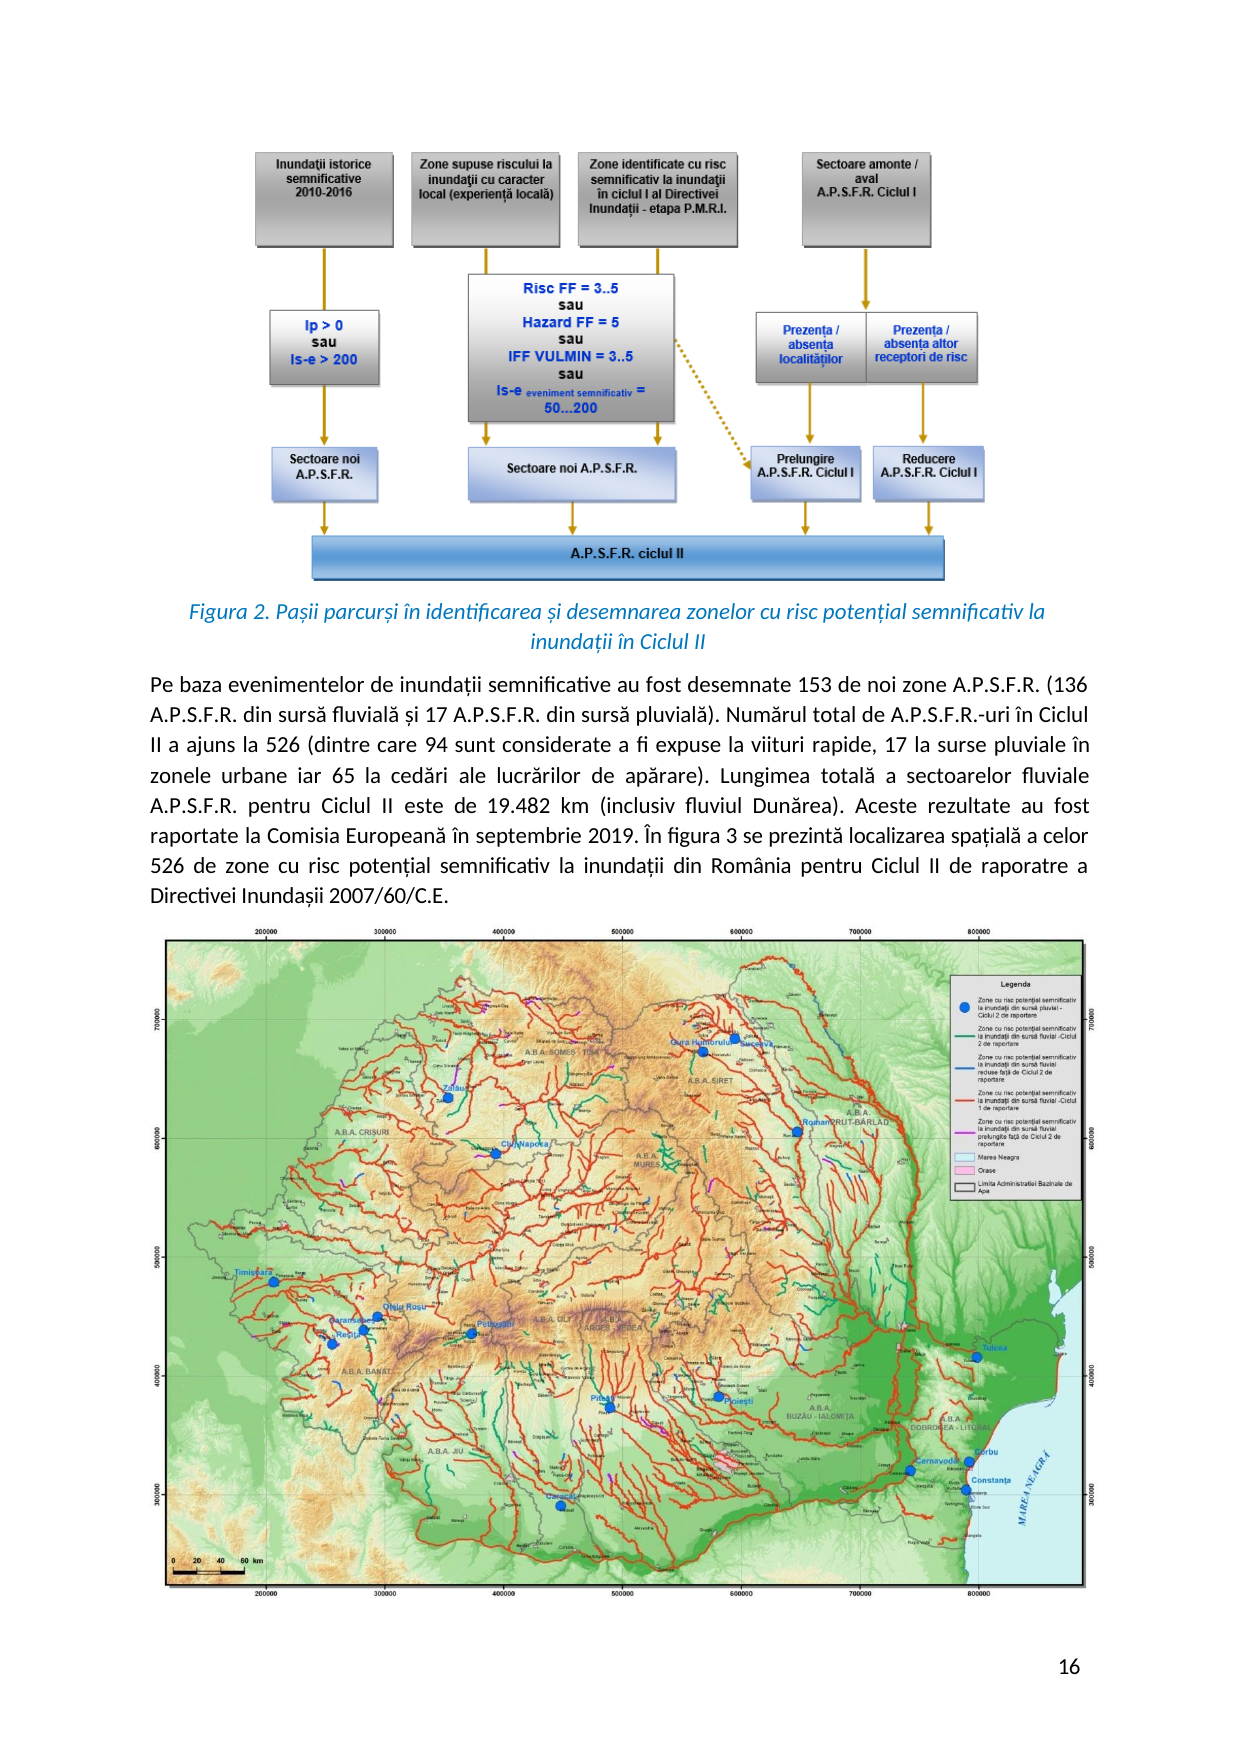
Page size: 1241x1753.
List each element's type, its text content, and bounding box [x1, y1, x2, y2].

picture [252, 150, 988, 585]
picture [150, 924, 1098, 1598]
text Pe baza evenimentelor de inundații semnificative au fost desemnate 153 de noi zone A.P.S.F.R. (136 A.P.S.F.R. din sursă fluvială și 17 A.P.S.F.R. din sursă pluvială). Numărul total de A.P.S.F.R.-uri în Ciclul II a ajuns la 526 (dintre care 94 sunt considerate a fi expuse la viituri rapide, 17 la surse pluviale în zonele urbane iar 65 la cedări ale lucrărilor de apărare). Lungimea totală a sectoarelor fluviale A.P.S.F.R. pentru Ciclul II este de 19.482 km (inclusiv fluviul Dunărea). Aceste rezultate au fost raportate la Comisia Europeană în septembrie 2019. În figura 3 se prezintă localizarea spațială a celor 526 de zone cu risc potențial semnificativ la inundații din România pentru Ciclul II de raporatre a Directivei Inundașii 2007/60/C.E. [150, 670, 1090, 909]
text Figura 2. Pașii parcurși în identificarea și desemnarea zonelor cu risc potențial semnificativ la inundații în Ciclul II [150, 597, 1088, 655]
